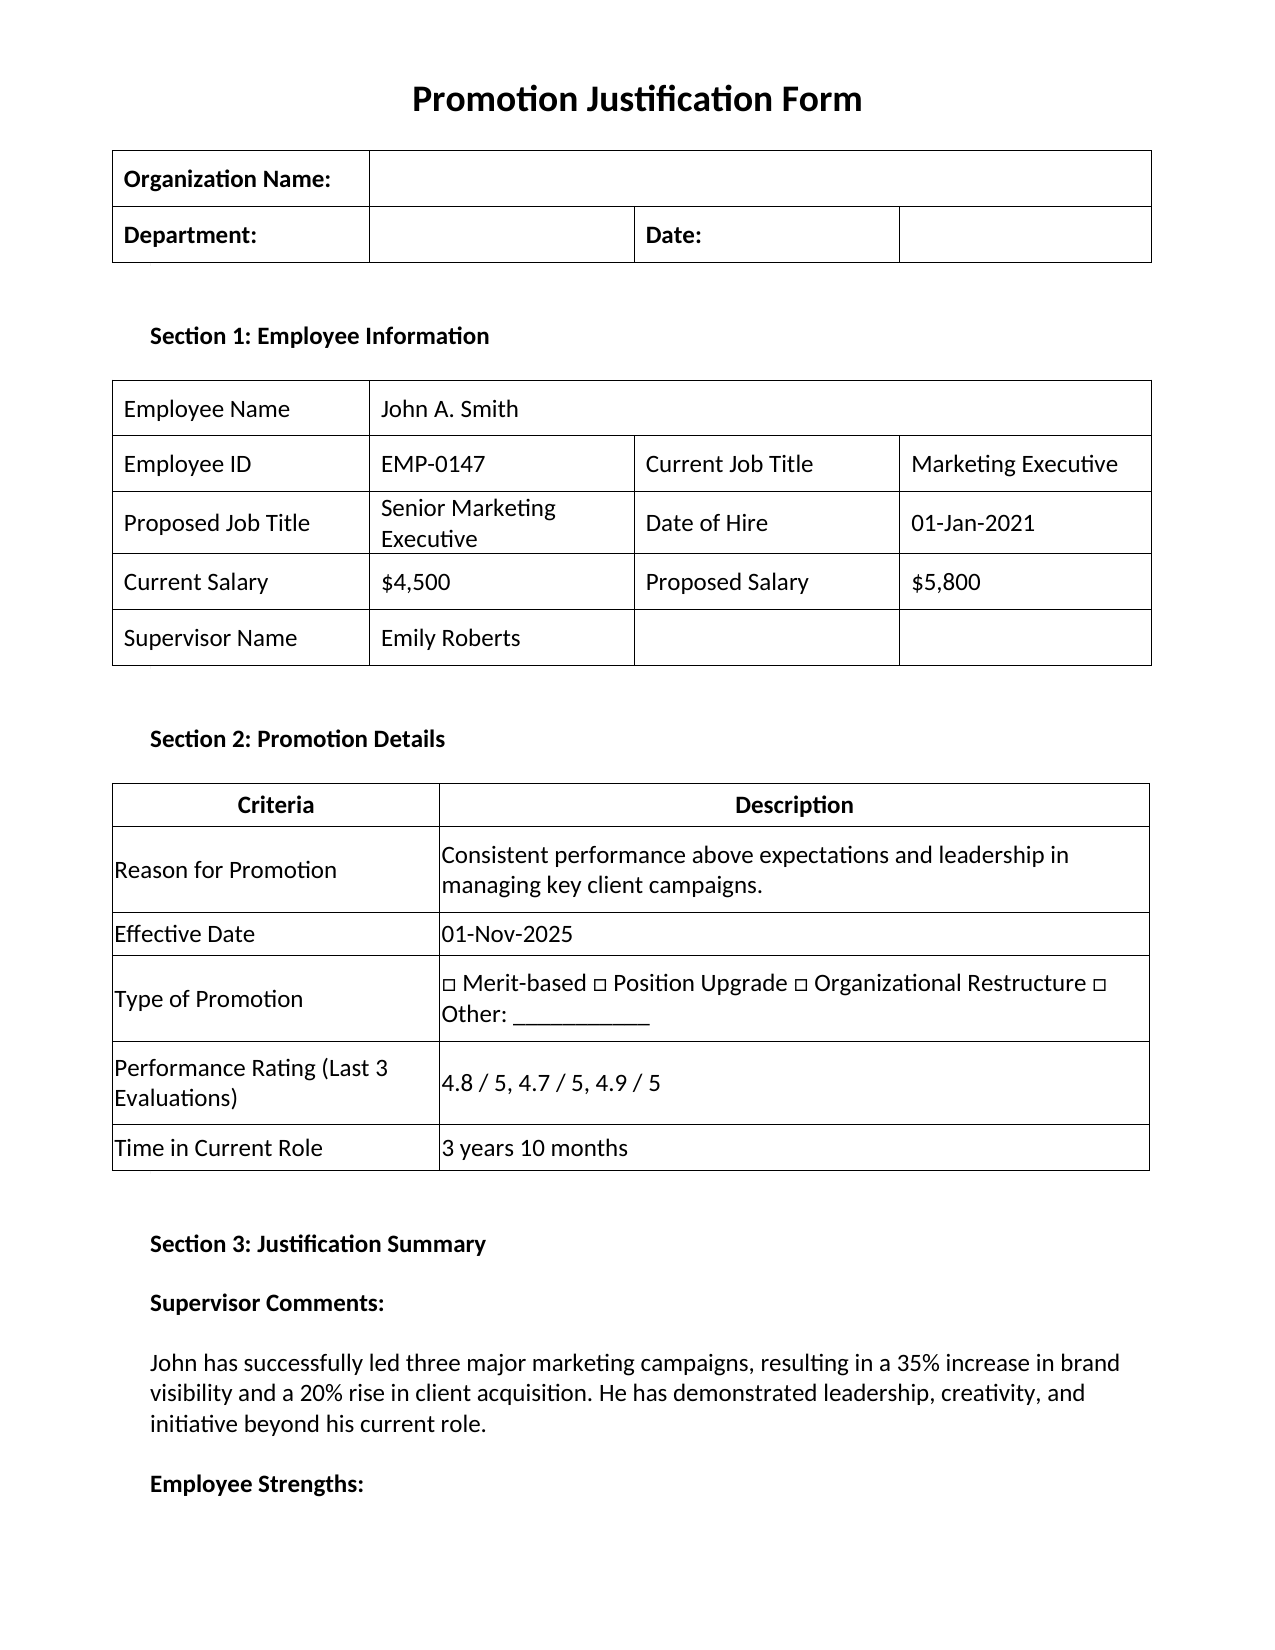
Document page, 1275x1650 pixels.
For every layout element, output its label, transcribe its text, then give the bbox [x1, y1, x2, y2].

table_cell Emily Roberts [370, 610, 634, 665]
text Section 1: Employee Information [150, 320, 1125, 350]
table_cell Supervisor Name [113, 610, 369, 665]
text John has successfully led three major marketing campaigns, resulting in a 35% increase in brand visibility and a 20% rise in client acquisition. He has demonstrated leadership, creativity, and initiative beyond his current role. [150, 1347, 1125, 1439]
text Promotion Justification Form [150, 75, 1125, 121]
table_cell Date: [635, 207, 899, 262]
table_header Criteria [113, 784, 439, 826]
table_header Description [440, 784, 1149, 826]
table_cell Reason for Promotion [113, 827, 439, 912]
table_cell $4,500 [370, 554, 634, 609]
table_cell Senior Marketing Executive [370, 492, 634, 553]
table_header [370, 151, 1151, 206]
table_cell 01-Jan-2021 [900, 492, 1151, 553]
table_cell [900, 610, 1151, 665]
text Section 2: Promotion Details [150, 723, 1125, 754]
table_cell Proposed Salary [635, 554, 899, 609]
table_cell Time in Current Role [113, 1125, 439, 1169]
table_cell 01-Nov-2025 [440, 913, 1149, 955]
table_header John A. Smith [370, 381, 1151, 435]
table_cell □ Merit-based □ Position Upgrade □ Organizational Restructure □ Other: ___________ [440, 956, 1149, 1041]
table_cell [635, 610, 899, 665]
table_header Organization Name: [113, 151, 369, 206]
table_cell Type of Promotion [113, 956, 439, 1041]
table_cell Performance Rating (Last 3 Evaluations) [113, 1042, 439, 1124]
table_cell Marketing Executive [900, 436, 1151, 491]
table_header Employee Name [113, 381, 369, 435]
table_cell Current Salary [113, 554, 369, 609]
table_cell 4.8 / 5, 4.7 / 5, 4.9 / 5 [440, 1042, 1149, 1124]
table_cell [900, 207, 1151, 262]
text Supervisor Comments: [150, 1287, 1125, 1318]
table_cell Employee ID [113, 436, 369, 491]
table_cell Department: [113, 207, 369, 262]
table_cell 3 years 10 months [440, 1125, 1149, 1169]
table_cell Proposed Job Title [113, 492, 369, 553]
text Employee Strengths: [150, 1468, 1125, 1498]
table_cell Consistent performance above expectations and leadership in managing key client campaigns. [440, 827, 1149, 912]
table_cell Date of Hire [635, 492, 899, 553]
table_cell Effective Date [113, 913, 439, 955]
table_cell EMP-0147 [370, 436, 634, 491]
table_cell Current Job Title [635, 436, 899, 491]
table_cell $5,800 [900, 554, 1151, 609]
table_cell [370, 207, 634, 262]
text Section 3: Justification Summary [150, 1228, 1125, 1258]
